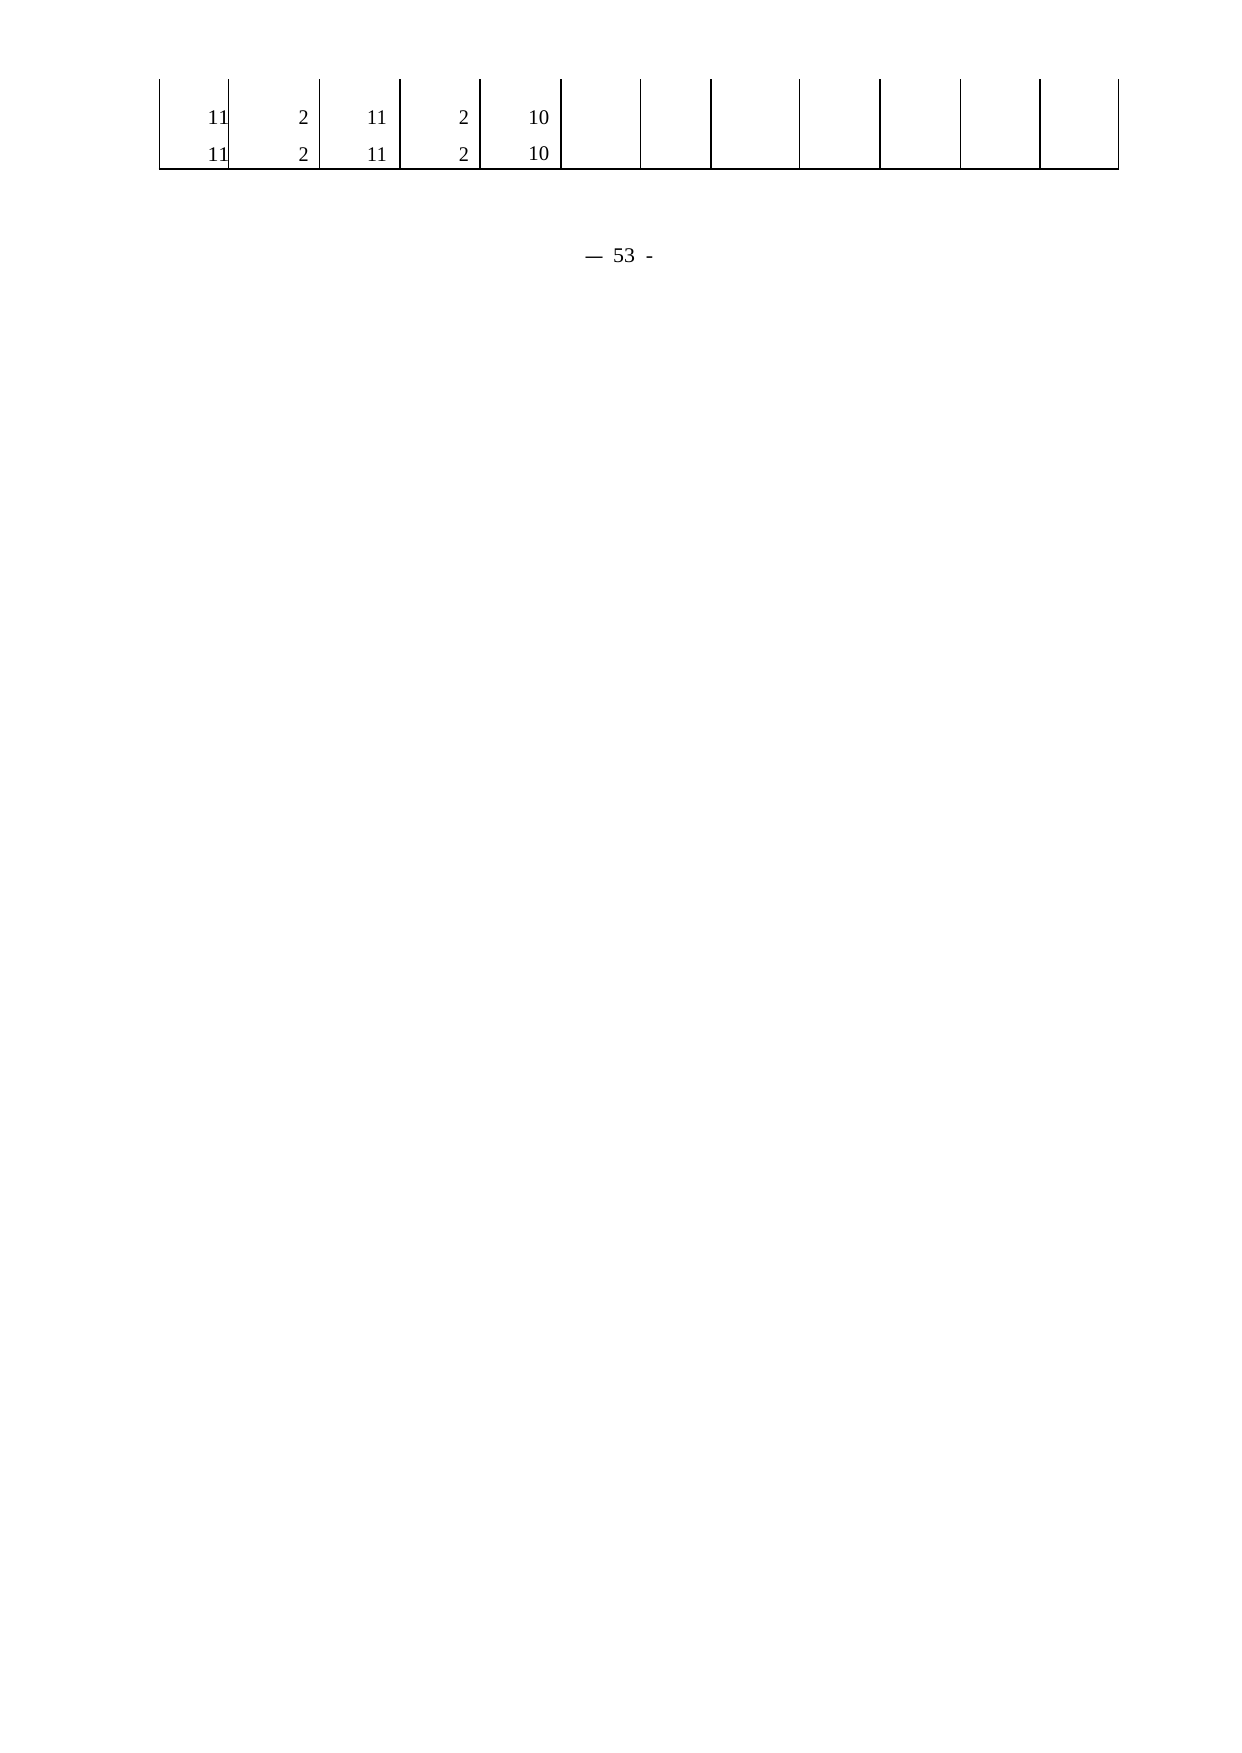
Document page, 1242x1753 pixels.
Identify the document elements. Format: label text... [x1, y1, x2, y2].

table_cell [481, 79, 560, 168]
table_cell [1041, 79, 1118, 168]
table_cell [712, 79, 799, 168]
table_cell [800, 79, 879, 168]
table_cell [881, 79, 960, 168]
text — 53 - [0, 243, 1237, 268]
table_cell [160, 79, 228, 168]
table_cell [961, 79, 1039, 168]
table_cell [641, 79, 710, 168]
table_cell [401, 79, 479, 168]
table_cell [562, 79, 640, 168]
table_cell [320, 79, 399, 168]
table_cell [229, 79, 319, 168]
